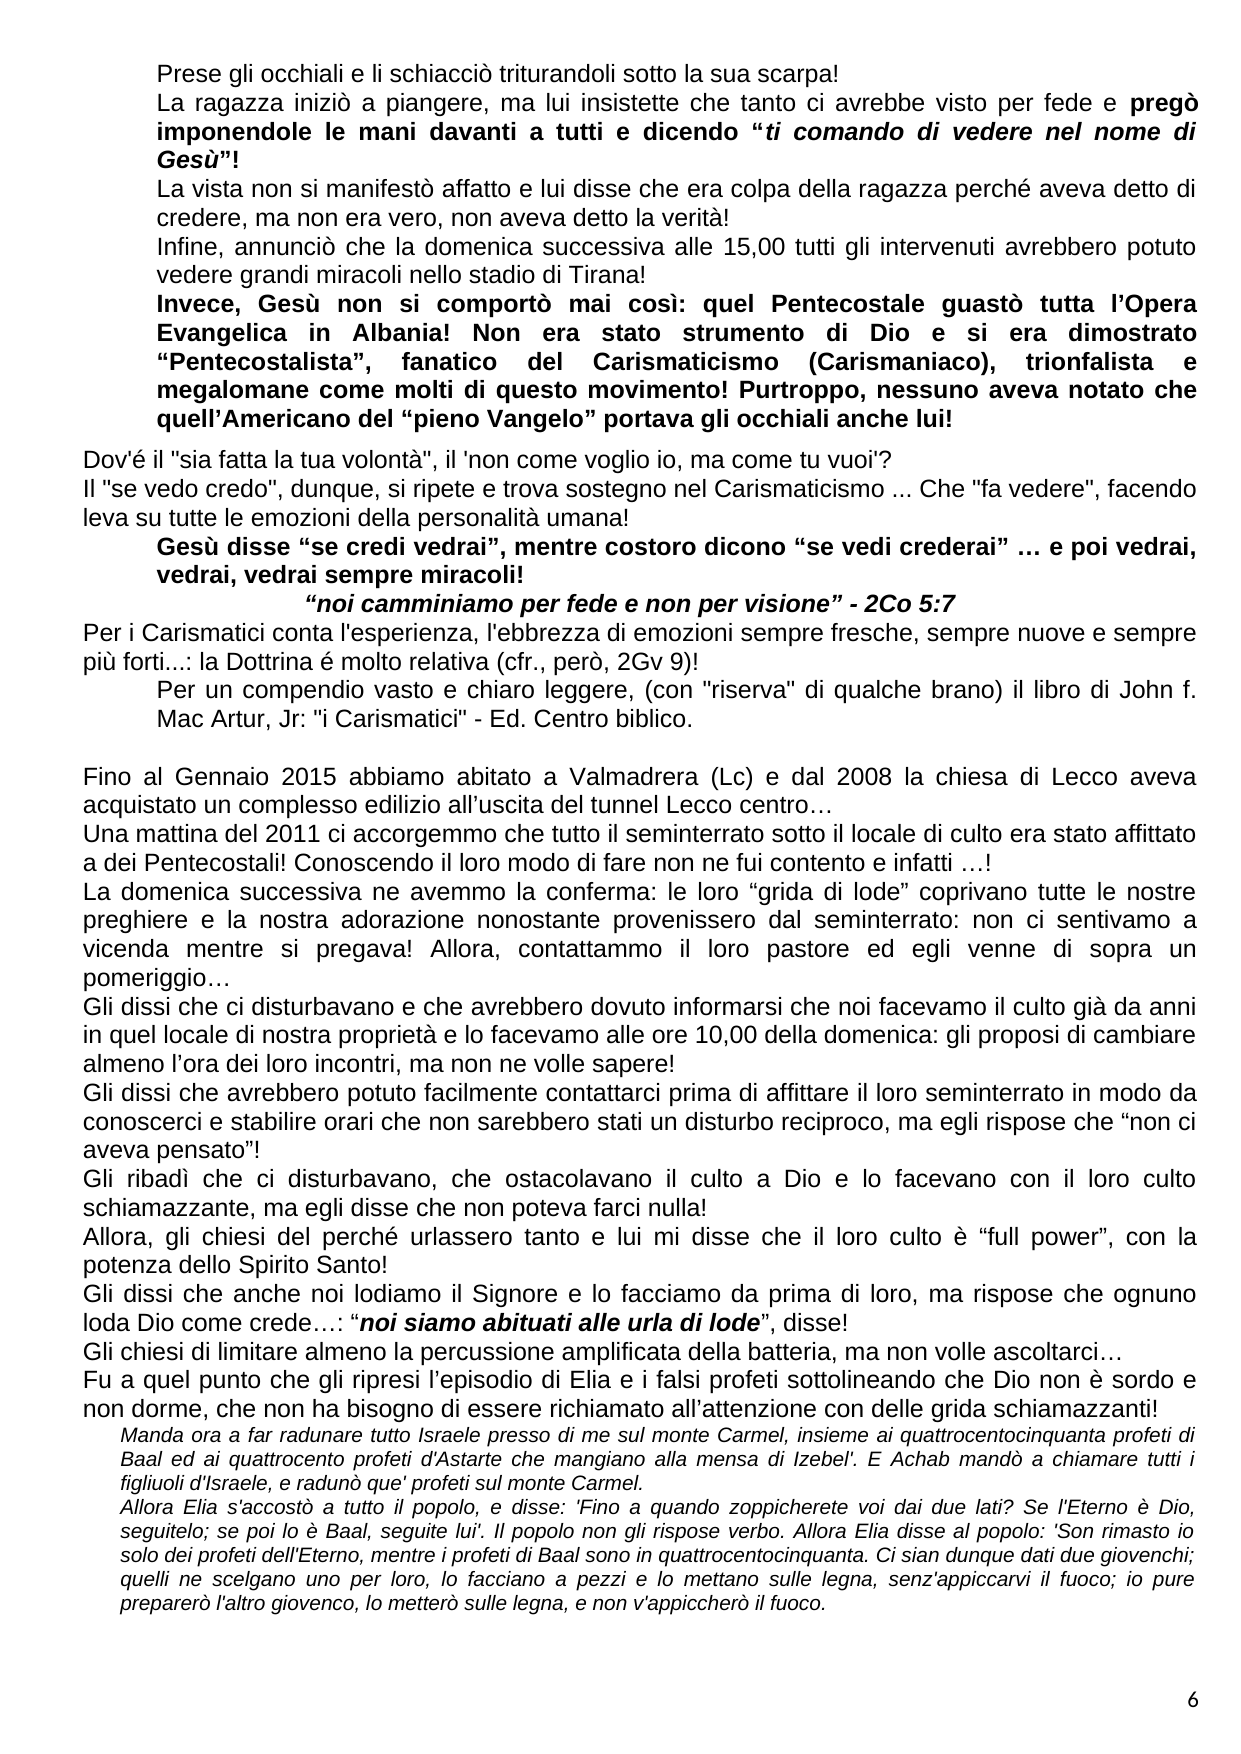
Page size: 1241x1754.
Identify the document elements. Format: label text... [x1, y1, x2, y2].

text Gli chiesi di limitare almeno la percussione amplificata della batteria, ma non volle ascoltarci… [83, 1337, 1199, 1365]
text Infine, annunciò che la domenica successiva alle 15,00 tutti gli intervenuti avrebbero potuto vedere grandi miracoli nello stadio di Tirana! [156, 232, 1199, 289]
text Gli dissi che avrebbero potuto facilmente contattarci prima di affittare il loro seminterrato in modo da conoscerci e stabilire orari che non sarebbero stati un disturbo reciproco, ma egli rispose che “non ci aveva pensato”! [83, 1078, 1199, 1164]
text “noi camminiamo per fede e non per visione” - 2Co 5:7 [304, 589, 1199, 618]
text Dov'é il "sia fatta la tua volontà", il 'non come voglio io, ma come tu vuoi'? [83, 445, 1199, 474]
text Prese gli occhiali e li schiacciò triturandoli sotto la sua scarpa! [156, 59, 1199, 88]
text Gli dissi che anche noi lodiamo il Signore e lo facciamo da prima di loro, ma rispose che ognuno loda Dio come crede…: “noi siamo abituati alle urla di lode”, disse! [83, 1279, 1199, 1337]
text Allora, gli chiesi del perché urlassero tanto e lui mi disse che il loro culto è “full power”, con la potenza dello Spirito Santo! [83, 1222, 1199, 1279]
text Fu a quel punto che gli ripresi l’episodio di Elia e i falsi profeti sottolineando che Dio non è sordo e non dorme, che non ha bisogno di essere richiamato all’attenzione con delle grida schiamazzanti! [83, 1365, 1199, 1423]
text La vista non si manifestò affatto e lui disse che era colpa della ragazza perché aveva detto di credere, ma non era vero, non aveva detto la verità! [156, 174, 1199, 232]
text Gesù disse “se credi vedrai”, mentre costoro dicono “se vedi crederai” … e poi vedrai, vedrai, vedrai sempre miracoli! [156, 532, 1199, 589]
text Gli dissi che ci disturbavano e che avrebbero dovuto informarsi che noi facevamo il culto già da anni in quel locale di nostra proprietà e lo facevamo alle ore 10,00 della domenica: gli proposi di cambiare almeno l’ora dei loro incontri, ma non ne volle sapere! [83, 992, 1199, 1078]
text Allora Elia s'accostò a tutto il popolo, e disse: 'Fino a quando zoppicherete voi dai due lati? Se l'Eterno è Dio, seguitelo; se poi lo è Baal, seguite lui'. Il popolo non gli rispose verbo. Allora Elia disse al popolo: 'Son rimasto io solo dei profeti dell'Eterno, mentre i profeti di Baal sono in quattrocentocinquanta. Ci sian dunque dati due giovenchi; quelli ne scelgano uno per loro, lo facciano a pezzi e lo mettano sulle legna, senz'appiccarvi il fuoco; io pure preparerò l'altro giovenco, lo metterò sulle legna, e non v'appiccherò il fuoco. [120, 1495, 1199, 1614]
text Manda ora a far radunare tutto Israele presso di me sul monte Carmel, insieme ai quattrocentocinquanta profeti di Baal ed ai quattrocento profeti d'Astarte che mangiano alla mensa di Izebel'. E Achab mandò a chiamare tutti i figliuoli d'Israele, e radunò que' profeti sul monte Carmel. [120, 1423, 1199, 1495]
text Invece, Gesù non si comportò mai così: quel Pentecostale guastò tutta l’Opera Evangelica in Albania! Non era stato strumento di Dio e si era dimostrato “Pentecostalista”, fanatico del Carismaticismo (Carismaniaco), trionfalista e megalomane come molti di questo movimento! Purtroppo, nessuno aveva notato che quell’Americano del “pieno Vangelo” portava gli occhiali anche lui! [156, 289, 1199, 433]
text Una mattina del 2011 ci accorgemmo che tutto il seminterrato sotto il locale di culto era stato affittato a dei Pentecostali! Conoscendo il loro modo di fare non ne fui contento e infatti …! [83, 819, 1199, 877]
text La domenica successiva ne avemmo la conferma: le loro “grida di lode” coprivano tutte le nostre preghiere e la nostra adorazione nonostante provenissero dal seminterrato: non ci sentivamo a vicenda mentre si pregava! Allora, contattammo il loro pastore ed egli venne di sopra un pomeriggio… [83, 877, 1199, 992]
text Fino al Gennaio 2015 abbiamo abitato a Valmadrera (Lc) e dal 2008 la chiesa di Lecco aveva acquistato un complesso edilizio all’uscita del tunnel Lecco centro… [83, 762, 1199, 819]
text La ragazza iniziò a piangere, ma lui insistette che tanto ci avrebbe visto per fede e pregò imponendole le mani davanti a tutti e dicendo “ti comando di vedere nel nome di Gesù”! [156, 88, 1199, 174]
text Il "se vedo credo", dunque, si ripete e trova sostegno nel Carismaticismo ... Che "fa vedere", facendo leva su tutte le emozioni della personalità umana! [83, 474, 1199, 532]
text Gli ribadì che ci disturbavano, che ostacolavano il culto a Dio e lo facevano con il loro culto schiamazzante, ma egli disse che non poteva farci nulla! [83, 1164, 1199, 1222]
text Per un compendio vasto e chiaro leggere, (con "riserva" di qualche brano) il libro di John f. Mac Artur, Jr: "i Carismatici" - Ed. Centro biblico. [156, 675, 1199, 733]
text Per i Carismatici conta l'esperienza, l'ebbrezza di emozioni sempre fresche, sempre nuove e sempre più forti...: la Dottrina é molto relativa (cfr., però, 2Gv 9)! [83, 618, 1199, 675]
